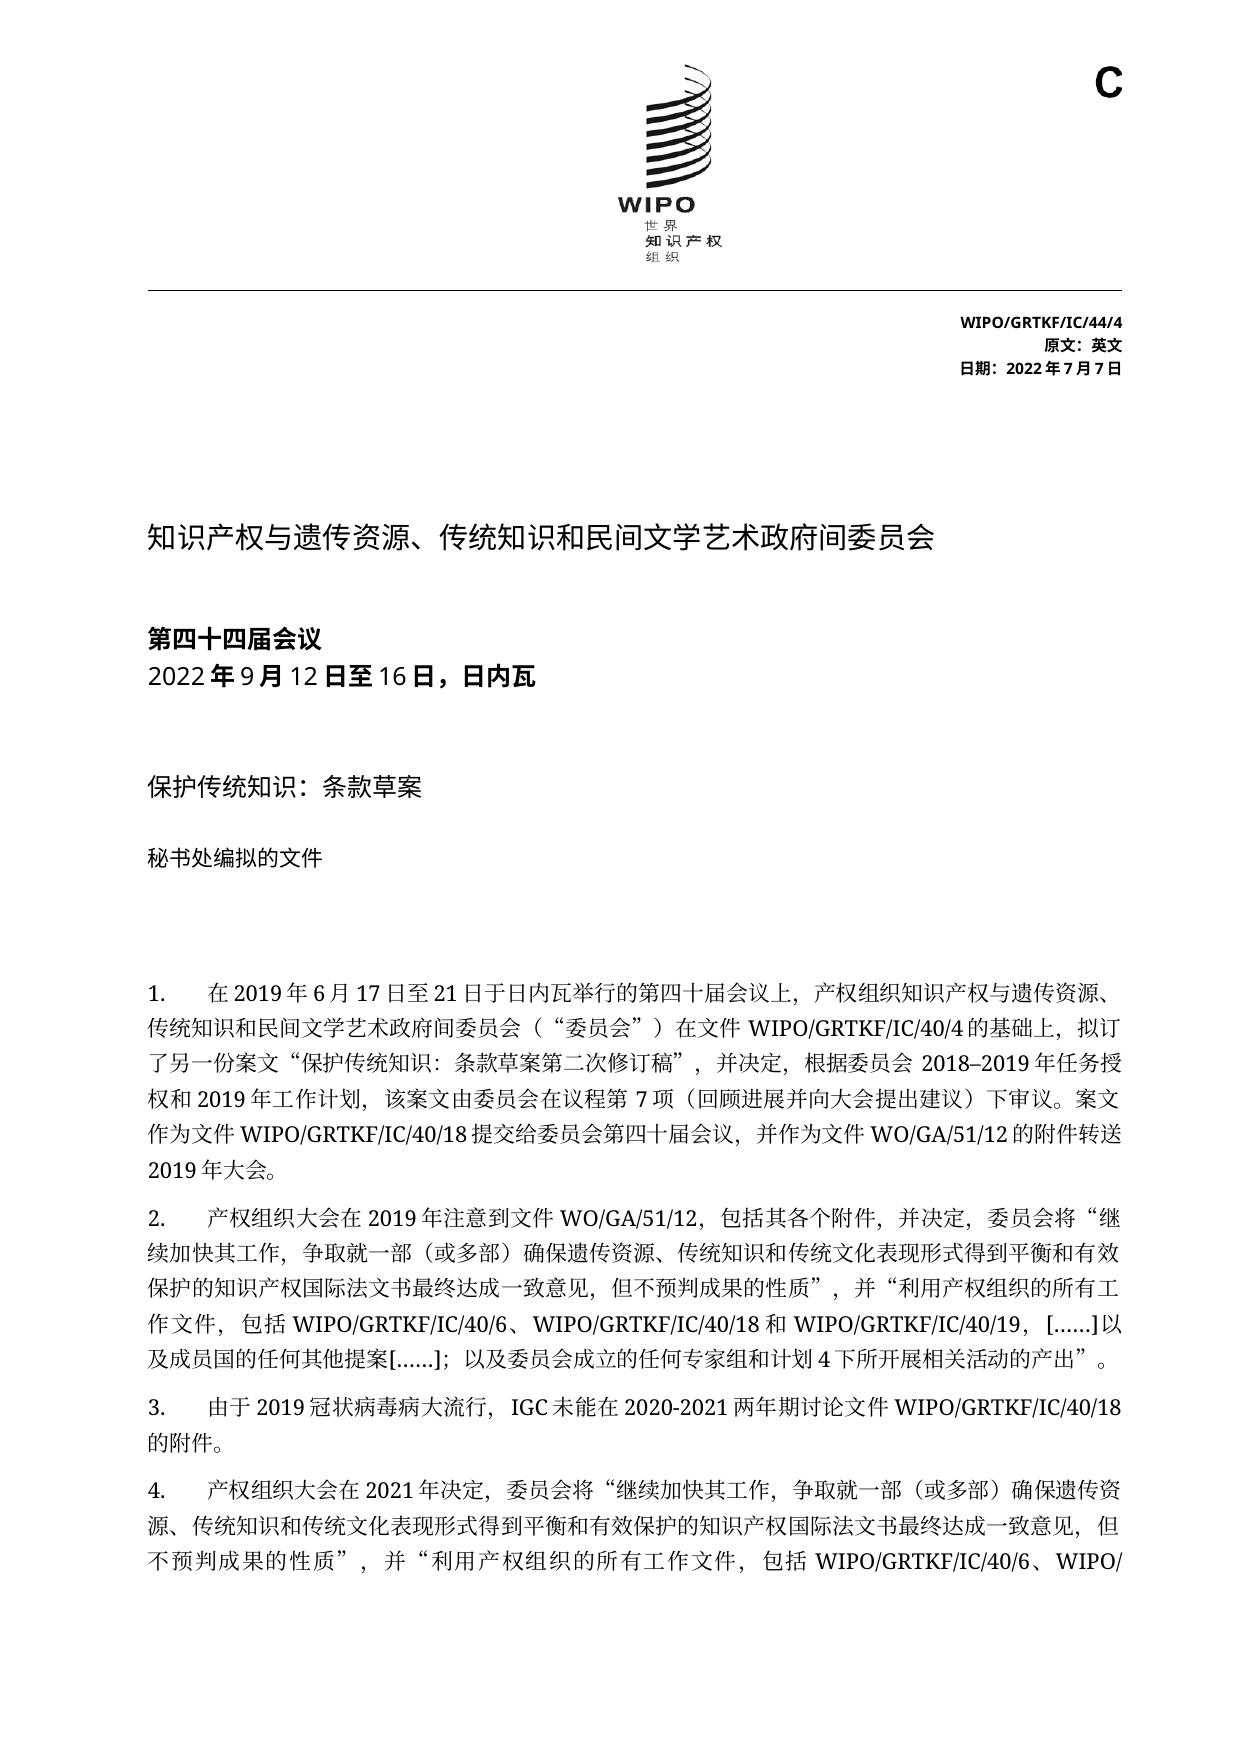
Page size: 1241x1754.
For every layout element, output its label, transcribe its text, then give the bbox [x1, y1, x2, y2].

text 秘书处编拟的文件 [148, 841, 1122, 873]
text 原文：英文 [148, 333, 1122, 356]
picture [613, 59, 1123, 278]
text 日期：2022年7月7日 [148, 356, 1122, 379]
text 保护传统知识：条款草案 [148, 767, 1122, 803]
text WIPO/GRTKF/IC/44/4 [148, 291, 1122, 333]
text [148, 1471, 1122, 1577]
text . 在2019年6月17日至21日于日内瓦举行的第四十届会议上，产权组织知识产权与遗传资源、传统知识和民间文学艺术政府间委员会（“委员会”）在文件WIPO/GRTKF/IC/40/4的基础上，拟订了另一份案文“保护传统知识：条款草案第二次修订稿”，并决定，根据委员会2018–2019年任务授权和2019年工作计划，该案文由委员会在议程第7项（回顾进展并向大会提出建议）下审议。案文作为文件WIPO/GRTKF/IC/40/18提交给委员会第四十届会议，并作为文件WO/GA/51/12的附件转送2019年大会。 [148, 973, 1122, 1185]
text . 由于2019冠状病毒病大流行，IGC未能在2020-2021两年期讨论文件WIPO/GRTKF/IC/40/18的附件。 [148, 1387, 1122, 1458]
text . 产权组织大会在2019年注意到文件WO/GA/51/12，包括其各个附件，并决定，委员会将“继续加快其工作，争取就一部（或多部）确保遗传资源、传统知识和传统文化表现形式得到平衡和有效保护的知识产权国际法文书最终达成一致意见，但不预判成果的性质”，并“利用产权组织的所有工作文件，包括WIPO/GRTKF/IC/40/6、WIPO/GRTKF/IC/40/18和WIPO/GRTKF/IC/40/19，[……]以及成员国的任何其他提案[……]；以及委员会成立的任何专家组和计划4下所开展相关活动的产出”。 [148, 1198, 1122, 1375]
text 第四十四届会议 2022年9月12日至16日，日内瓦 [148, 620, 1122, 692]
text 知识产权与遗传资源、传统知识和民间文学艺术政府间委员会 [148, 515, 1122, 557]
